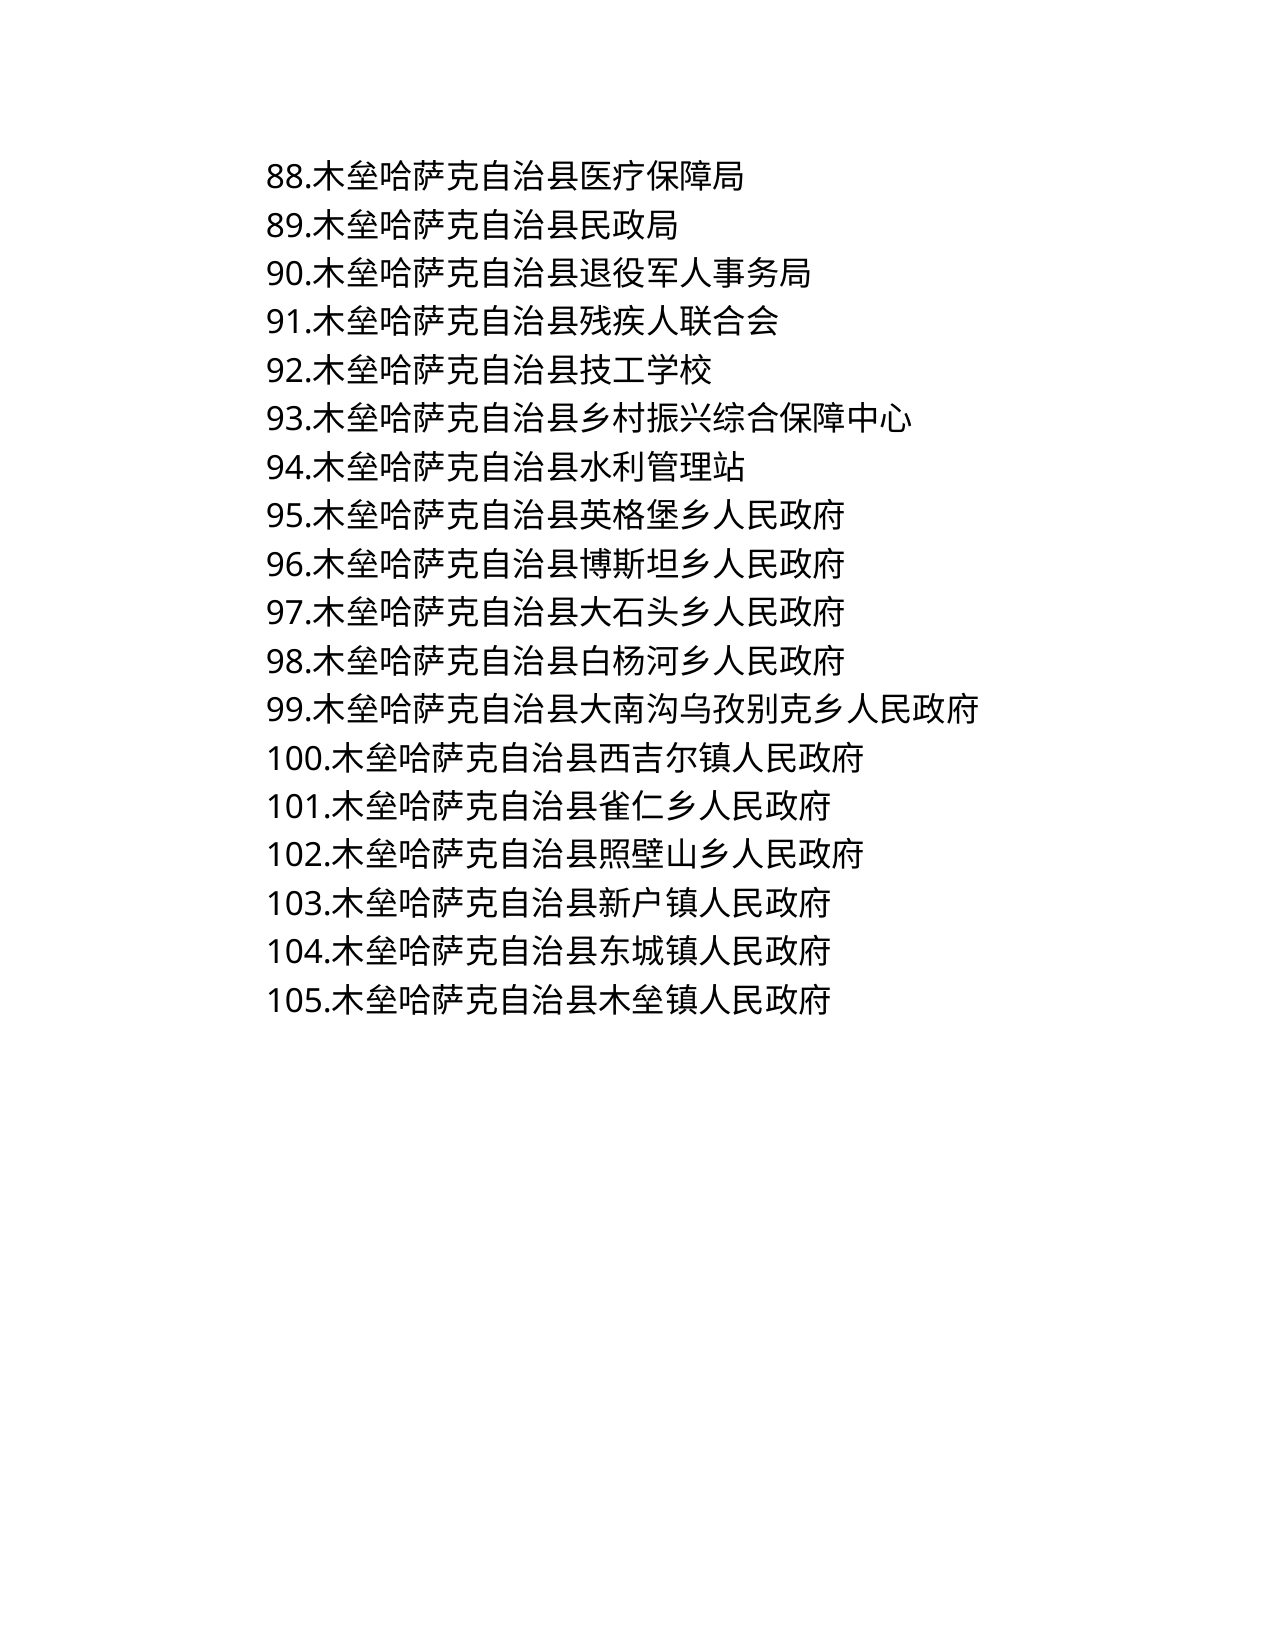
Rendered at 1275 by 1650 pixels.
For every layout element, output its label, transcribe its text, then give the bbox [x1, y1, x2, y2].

table_cell 88.木垒哈萨克自治县医疗保障局 [188, 150, 1088, 198]
table_cell 99.木垒哈萨克自治县大南沟乌孜别克乡人民政府 [188, 683, 1088, 731]
table_cell 95.木垒哈萨克自治县英格堡乡人民政府 [188, 489, 1088, 537]
table_cell 98.木垒哈萨克自治县白杨河乡人民政府 [188, 634, 1088, 683]
table_cell 94.木垒哈萨克自治县水利管理站 [188, 441, 1088, 489]
table_cell 93.木垒哈萨克自治县乡村振兴综合保障中心 [188, 392, 1088, 441]
table_cell 103.木垒哈萨克自治县新户镇人民政府 [188, 877, 1088, 925]
table_cell 97.木垒哈萨克自治县大石头乡人民政府 [188, 586, 1088, 634]
table_cell 90.木垒哈萨克自治县退役军人事务局 [188, 247, 1088, 295]
table_cell 104.木垒哈萨克自治县东城镇人民政府 [188, 925, 1088, 973]
table_cell 100.木垒哈萨克自治县西吉尔镇人民政府 [188, 731, 1088, 780]
table_cell 105.木垒哈萨克自治县木垒镇人民政府 [188, 974, 1088, 1022]
table_cell 96.木垒哈萨克自治县博斯坦乡人民政府 [188, 538, 1088, 586]
table_cell 102.木垒哈萨克自治县照壁山乡人民政府 [188, 828, 1088, 877]
table_cell 92.木垒哈萨克自治县技工学校 [188, 344, 1088, 392]
table_cell 101.木垒哈萨克自治县雀仁乡人民政府 [188, 780, 1088, 828]
table_cell 91.木垒哈萨克自治县残疾人联合会 [188, 295, 1088, 344]
table_cell 89.木垒哈萨克自治县民政局 [188, 199, 1088, 247]
